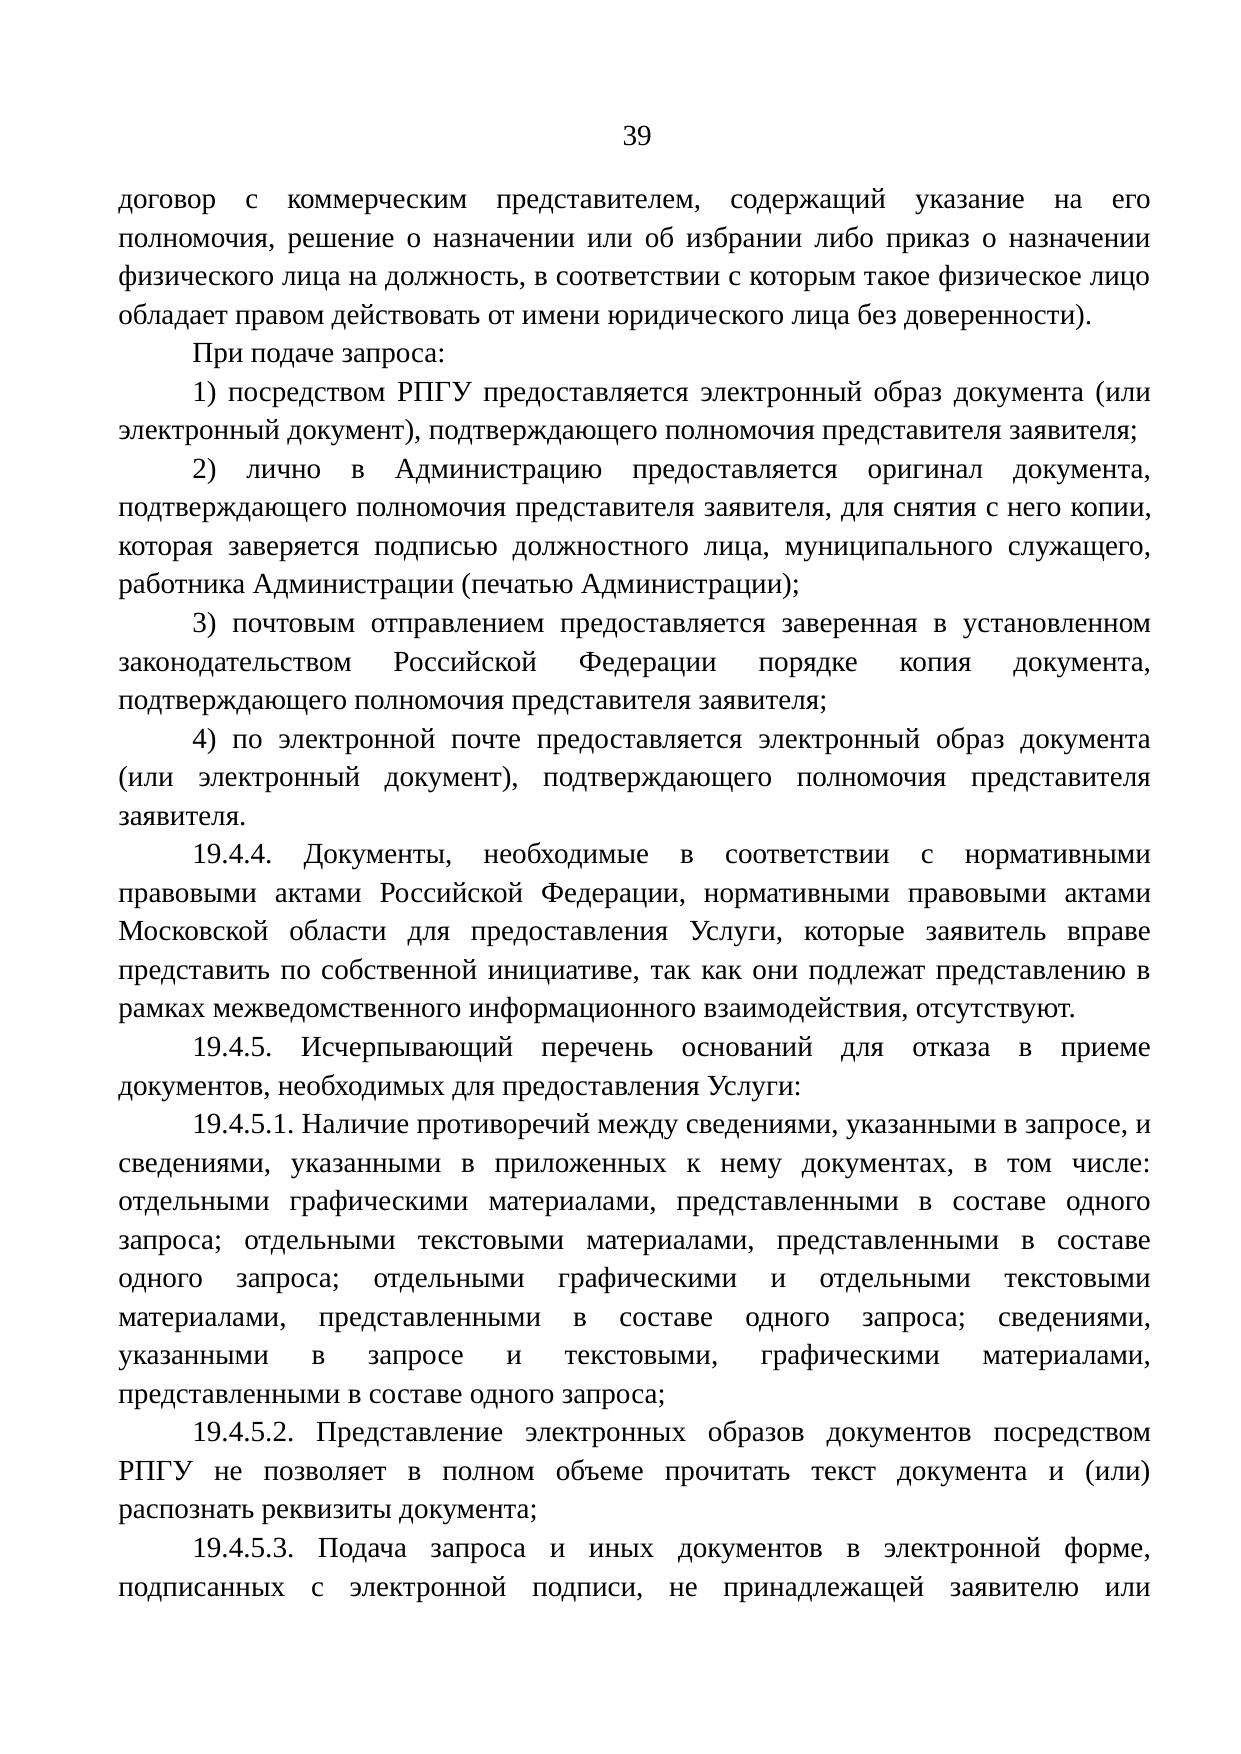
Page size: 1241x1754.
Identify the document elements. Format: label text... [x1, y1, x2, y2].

text 19.4.5. Исчерпывающий перечень оснований для отказа в приеме документов, необходимых для предоставления Услуги: [118, 1029, 1152, 1101]
text 19.4.4. Документы, необходимые в соответствии с нормативными правовыми актами Российской Федерации, нормативными правовыми актами Московской области для предоставления Услуги, которые заявитель вправе представить по собственной инициативе, так как они подлежат представлению в рамках межведомственного информационного взаимодействия, отсутствуют. [118, 836, 1152, 1024]
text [118, 1530, 1152, 1602]
text 19.4.5.2. Представление электронных образов документов посредством РПГУ не позволяет в полном объеме прочитать текст документа и (или) распознать реквизиты документа; [118, 1414, 1152, 1525]
text 2) лично в Администрацию предоставляется оригинал документа, подтверждающего полномочия представителя заявителя, для снятия с него копии, которая заверяется подписью должностного лица, муниципального служащего, работника Администрации (печатью Администрации); [118, 451, 1152, 600]
text 19.4.5.1. Наличие противоречий между сведениями, указанными в запросе, и сведениями, указанными в приложенных к нему документах, в том числе: отдельными графическими материалами, представленными в составе одного запроса; отдельными текстовыми материалами, представленными в составе одного запроса; отдельными графическими и отдельными текстовыми материалами, представленными в составе одного запроса; сведениями, указанными в запросе и текстовыми, графическими материалами, представленными в составе одного запроса; [118, 1106, 1152, 1409]
text 1) посредством РПГУ предоставляется электронный образ документа (или электронный документ), подтверждающего полномочия представителя заявителя; [118, 374, 1152, 446]
text 4) по электронной почте предоставляется электронный образ документа (или электронный документ), подтверждающего полномочия представителя заявителя. [118, 721, 1152, 831]
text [118, 181, 1152, 330]
text 3) почтовым отправлением предоставляется заверенная в установленном законодательством Российской Федерации порядке копия документа, подтверждающего полномочия представителя заявителя; [118, 605, 1152, 716]
text При подаче запроса: [118, 335, 1152, 369]
